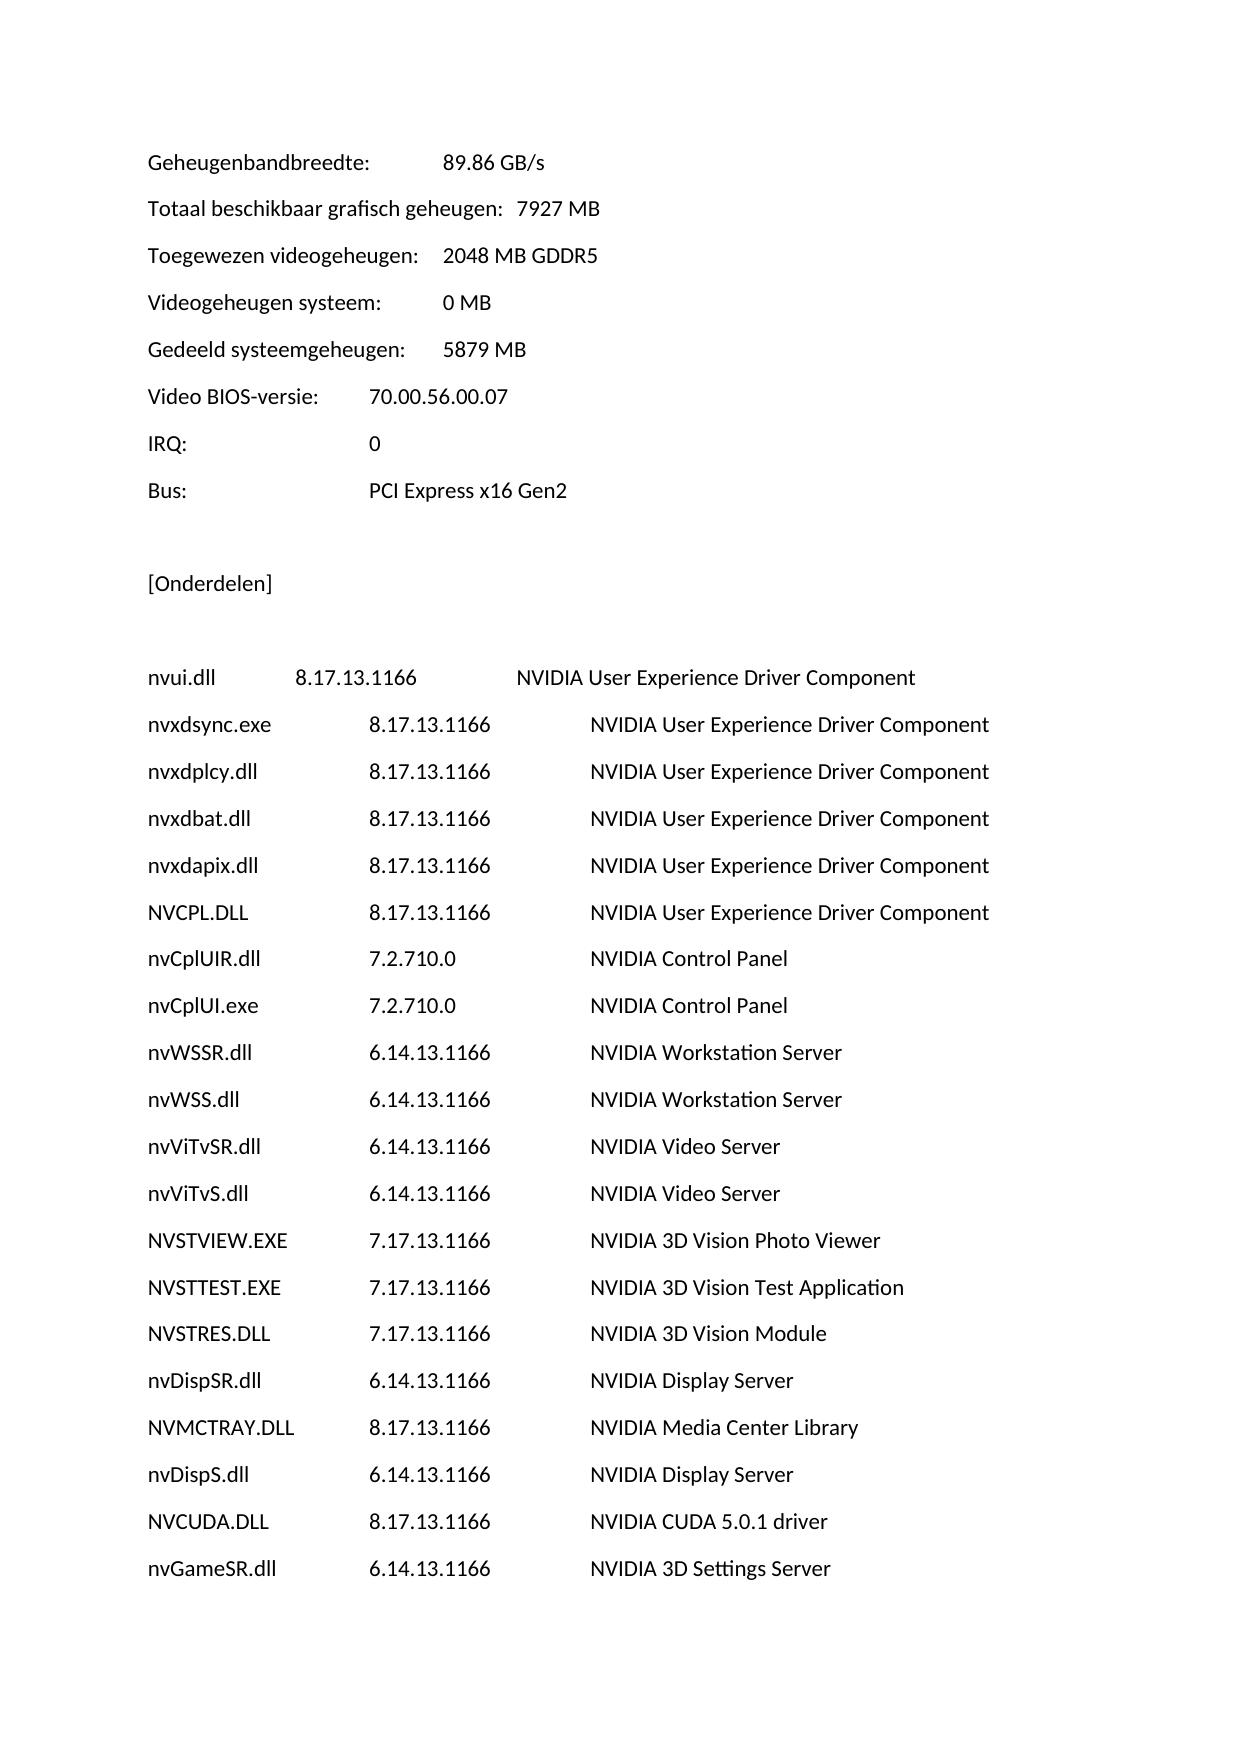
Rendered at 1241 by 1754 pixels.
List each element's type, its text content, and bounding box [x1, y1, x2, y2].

text Gedeeld systeemgeheugen: 5879 MB [148, 335, 1093, 363]
text nvWSSR.dll 6.14.13.1166 NVIDIA Workstation Server [148, 1038, 1093, 1066]
text nvxdbat.dll 8.17.13.1166 NVIDIA User Experience Driver Component [148, 804, 1093, 832]
text Geheugenbandbreedte: 89.86 GB/s [148, 148, 1093, 176]
text nvxdsync.exe 8.17.13.1166 NVIDIA User Experience Driver Component [148, 710, 1093, 738]
text [Onderdelen] [148, 569, 1093, 597]
text nvGameSR.dll 6.14.13.1166 NVIDIA 3D Settings Server [148, 1554, 1093, 1582]
text Videogeheugen systeem: 0 MB [148, 288, 1093, 316]
text nvDispS.dll 6.14.13.1166 NVIDIA Display Server [148, 1460, 1093, 1488]
text NVCPL.DLL 8.17.13.1166 NVIDIA User Experience Driver Component [148, 898, 1093, 926]
text NVSTVIEW.EXE 7.17.13.1166 NVIDIA 3D Vision Photo Viewer [148, 1226, 1093, 1254]
text nvxdplcy.dll 8.17.13.1166 NVIDIA User Experience Driver Component [148, 757, 1093, 785]
text Toegewezen videogeheugen: 2048 MB GDDR5 [148, 241, 1093, 269]
text NVCUDA.DLL 8.17.13.1166 NVIDIA CUDA 5.0.1 driver [148, 1507, 1093, 1535]
text nvCplUIR.dll 7.2.710.0 NVIDIA Control Panel [148, 944, 1093, 972]
text IRQ: 0 [148, 429, 1093, 457]
text nvWSS.dll 6.14.13.1166 NVIDIA Workstation Server [148, 1085, 1093, 1113]
text Video BIOS-versie: 70.00.56.00.07 [148, 382, 1093, 410]
text nvViTvS.dll 6.14.13.1166 NVIDIA Video Server [148, 1179, 1093, 1207]
text nvui.dll 8.17.13.1166 NVIDIA User Experience Driver Component [148, 663, 1093, 691]
text NVSTRES.DLL 7.17.13.1166 NVIDIA 3D Vision Module [148, 1319, 1093, 1347]
text NVSTTEST.EXE 7.17.13.1166 NVIDIA 3D Vision Test Application [148, 1273, 1093, 1301]
text nvDispSR.dll 6.14.13.1166 NVIDIA Display Server [148, 1366, 1093, 1394]
text Totaal beschikbaar grafisch geheugen: 7927 MB [148, 194, 1093, 222]
text NVMCTRAY.DLL 8.17.13.1166 NVIDIA Media Center Library [148, 1413, 1093, 1441]
text nvViTvSR.dll 6.14.13.1166 NVIDIA Video Server [148, 1132, 1093, 1160]
text nvxdapix.dll 8.17.13.1166 NVIDIA User Experience Driver Component [148, 851, 1093, 879]
text Bus: PCI Express x16 Gen2 [148, 476, 1093, 504]
text nvCplUI.exe 7.2.710.0 NVIDIA Control Panel [148, 991, 1093, 1019]
